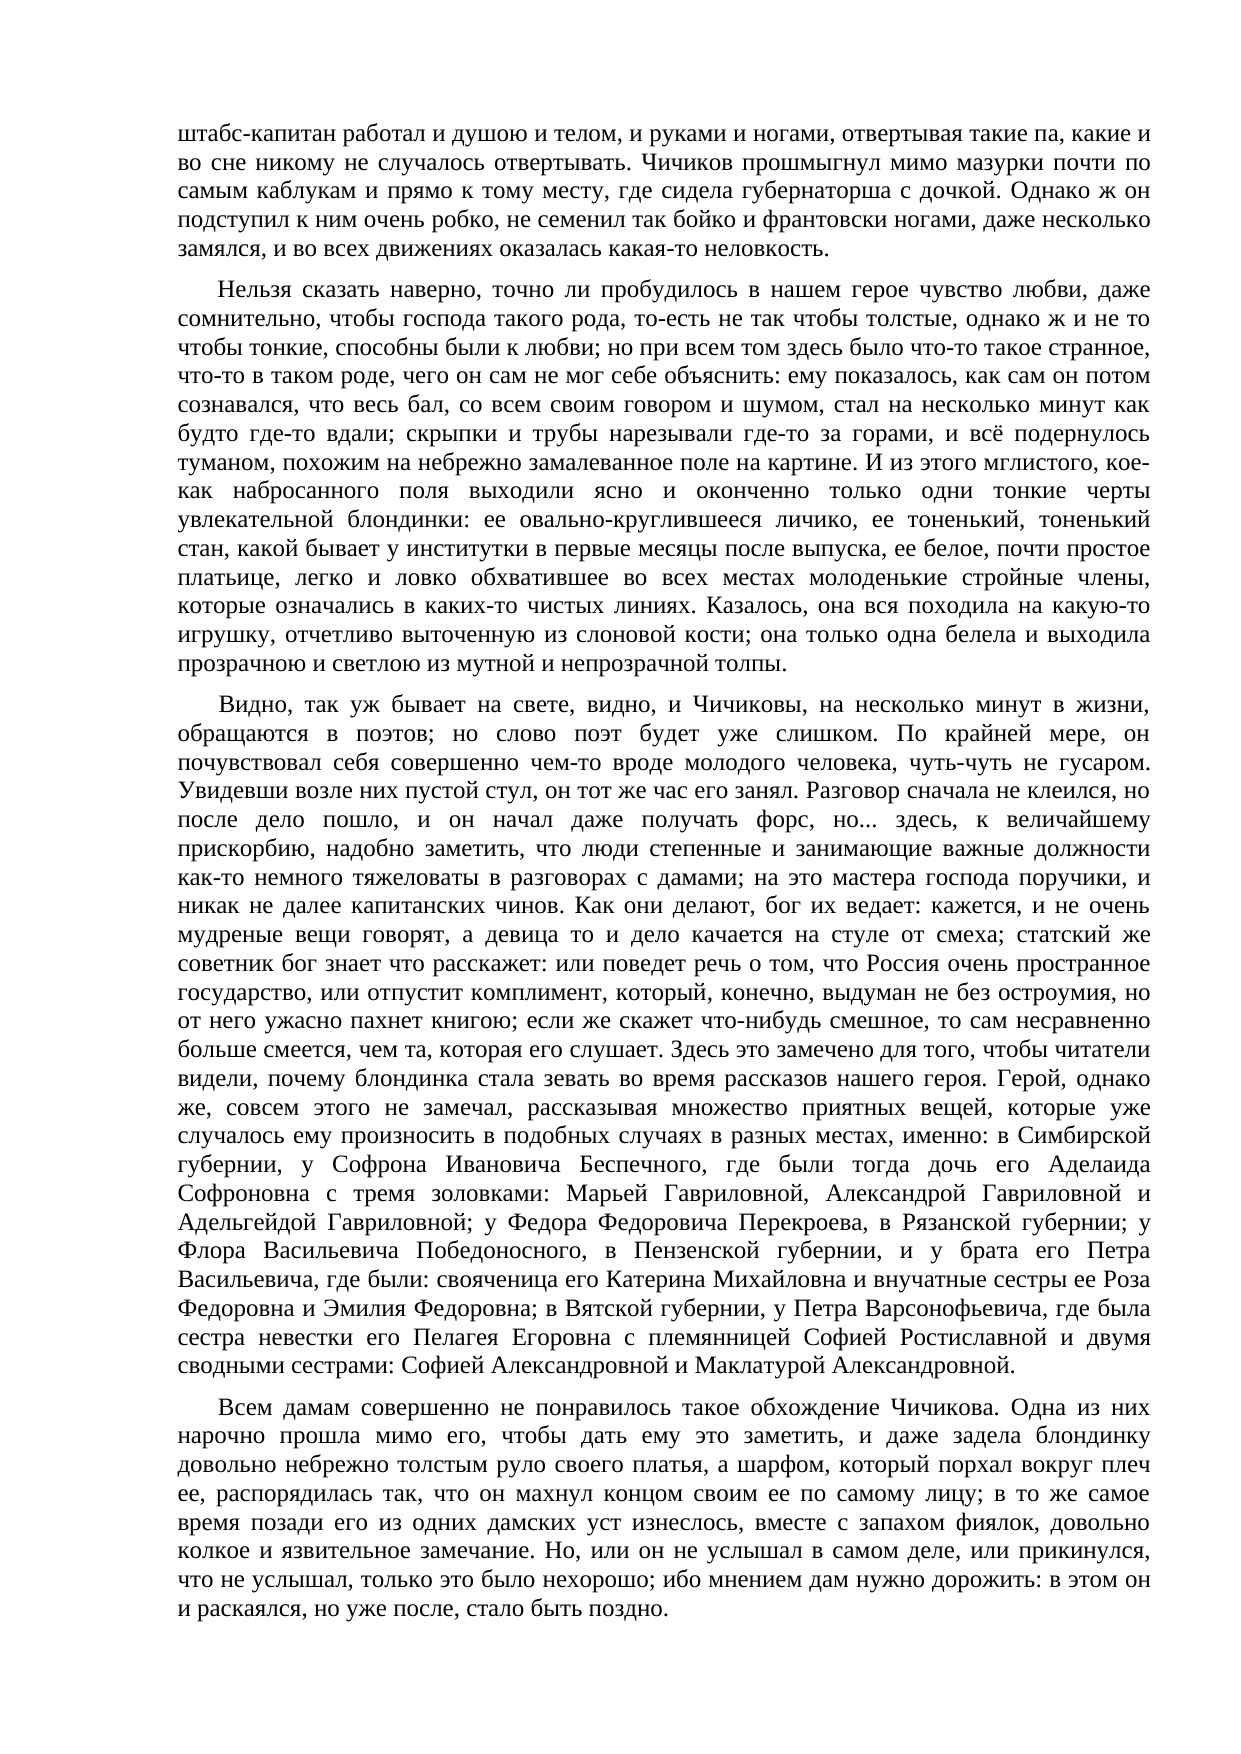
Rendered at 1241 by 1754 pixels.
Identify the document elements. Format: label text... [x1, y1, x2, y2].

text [177, 118, 1152, 262]
text Видно, так уж бывает на свете, видно, и Чичиковы, на несколько минут в жизни, обращаются в поэтов; но слово поэт будет уже слишком. По крайней мере, он почувствовал себя совершенно чем-то вроде молодого человека, чуть-чуть не гусаром. Увидевши возле них пустой стул, он тот же час его занял. Разговор сначала не клеился, но после дело пошло, и он начал даже получать форс, но... здесь, к величайшему прискорбию, надобно заметить, что люди степенные и занимающие важные должности как-то немного тяжеловаты в разговорах с дамами; на это мастера господа поручики, и никак не далее капитанских чинов. Как они делают, бог их ведает: кажется, и не очень мудреные вещи говорят, а девица то и дело качается на стуле от смеха; статский же советник бог знает что расскажет: или поведет речь о том, что Россия очень пространное государство, или отпустит комплимент, который, конечно, выдуман не без остроумия, но от него ужасно пахнет книгою; если же скажет что-нибудь смешное, то сам несравненно больше смеется, чем та, которая его слушает. Здесь это замечено для того, чтобы читатели видели, почему блондинка стала зевать во время рассказов нашего героя. Герой, однако же, совсем этого не замечал, рассказывая множество приятных вещей, которые уже случалось ему произносить в подобных случаях в разных местах, именно: в Симбирской губернии, у Софрона Ивановича Беспечного, где были тогда дочь его Аделаида Софроновна с тремя золовками: Марьей Гавриловной, Александрой Гавриловной и Адельгейдой Гавриловной; у Федора Федоровича Перекроева, в Рязанской губернии; у Флора Васильевича Победоносного, в Пензенской губернии, и у брата его Петра Васильевича, где были: свояченица его Катерина Михайловна и внучатные сестры ее Роза Федоровна и Эмилия Федоровна; в Вятской губернии, у Петра Варсонофьевича, где была сестра невестки его Пелагея Егоровна с племянницей Софией Ростиславной и двумя сводными сестрами: Софией Александровной и Маклатурой Александровной. [177, 689, 1152, 1379]
text Нельзя сказать наверно, точно ли пробудилось в нашем герое чувство любви, даже сомнительно, чтобы господа такого рода, то-есть не так чтобы толстые, однако ж и не то чтобы тонкие, способны были к любви; но при всем том здесь было что-то такое странное, что-то в таком роде, чего он сам не мог себе объяснить: ему показалось, как сам он потом сознавался, что весь бал, со всем своим говором и шумом, стал на несколько минут как будто где-то вдали; скрыпки и трубы нарезывали где-то за горами, и всё подернулось туманом, похожим на небрежно замалеванное поле на картине. И из этого мглистого, кое-как набросанного поля выходили ясно и оконченно только одни тонкие черты увлекательной блондинки: ее овально-круглившееся личико, ее тоненький, тоненький стан, какой бывает у институтки в первые месяцы после выпуска, ее белое, почти простое платьице, легко и ловко обхватившее во всех местах молоденькие стройные члены, которые означались в каких-то чистых линиях. Казалось, она вся походила на какую-то игрушку, отчетливо выточенную из слоновой кости; она только одна белела и выходила прозрачною и светлою из мутной и непрозрачной толпы. [177, 274, 1152, 677]
text Всем дамам совершенно не понравилось такое обхождение Чичикова. Одна из них нарочно прошла мимо его, чтобы дать ему это заметить, и даже задела блондинку довольно небрежно толстым руло своего платья, а шарфом, который порхал вокруг плеч ее, распорядилась так, что он махнул концом своим ее по самому лицу; в то же самое время позади его из одних дамских уст изнеслось, вместе с запахом фиялок, довольно колкое и язвительное замечание. Но, или он не услышал в самом деле, или прикинулся, что не услышал, только это было нехорошо; ибо мнением дам нужно дорожить: в этом он и раскаялся, но уже после, стало быть поздно. [177, 1392, 1152, 1622]
